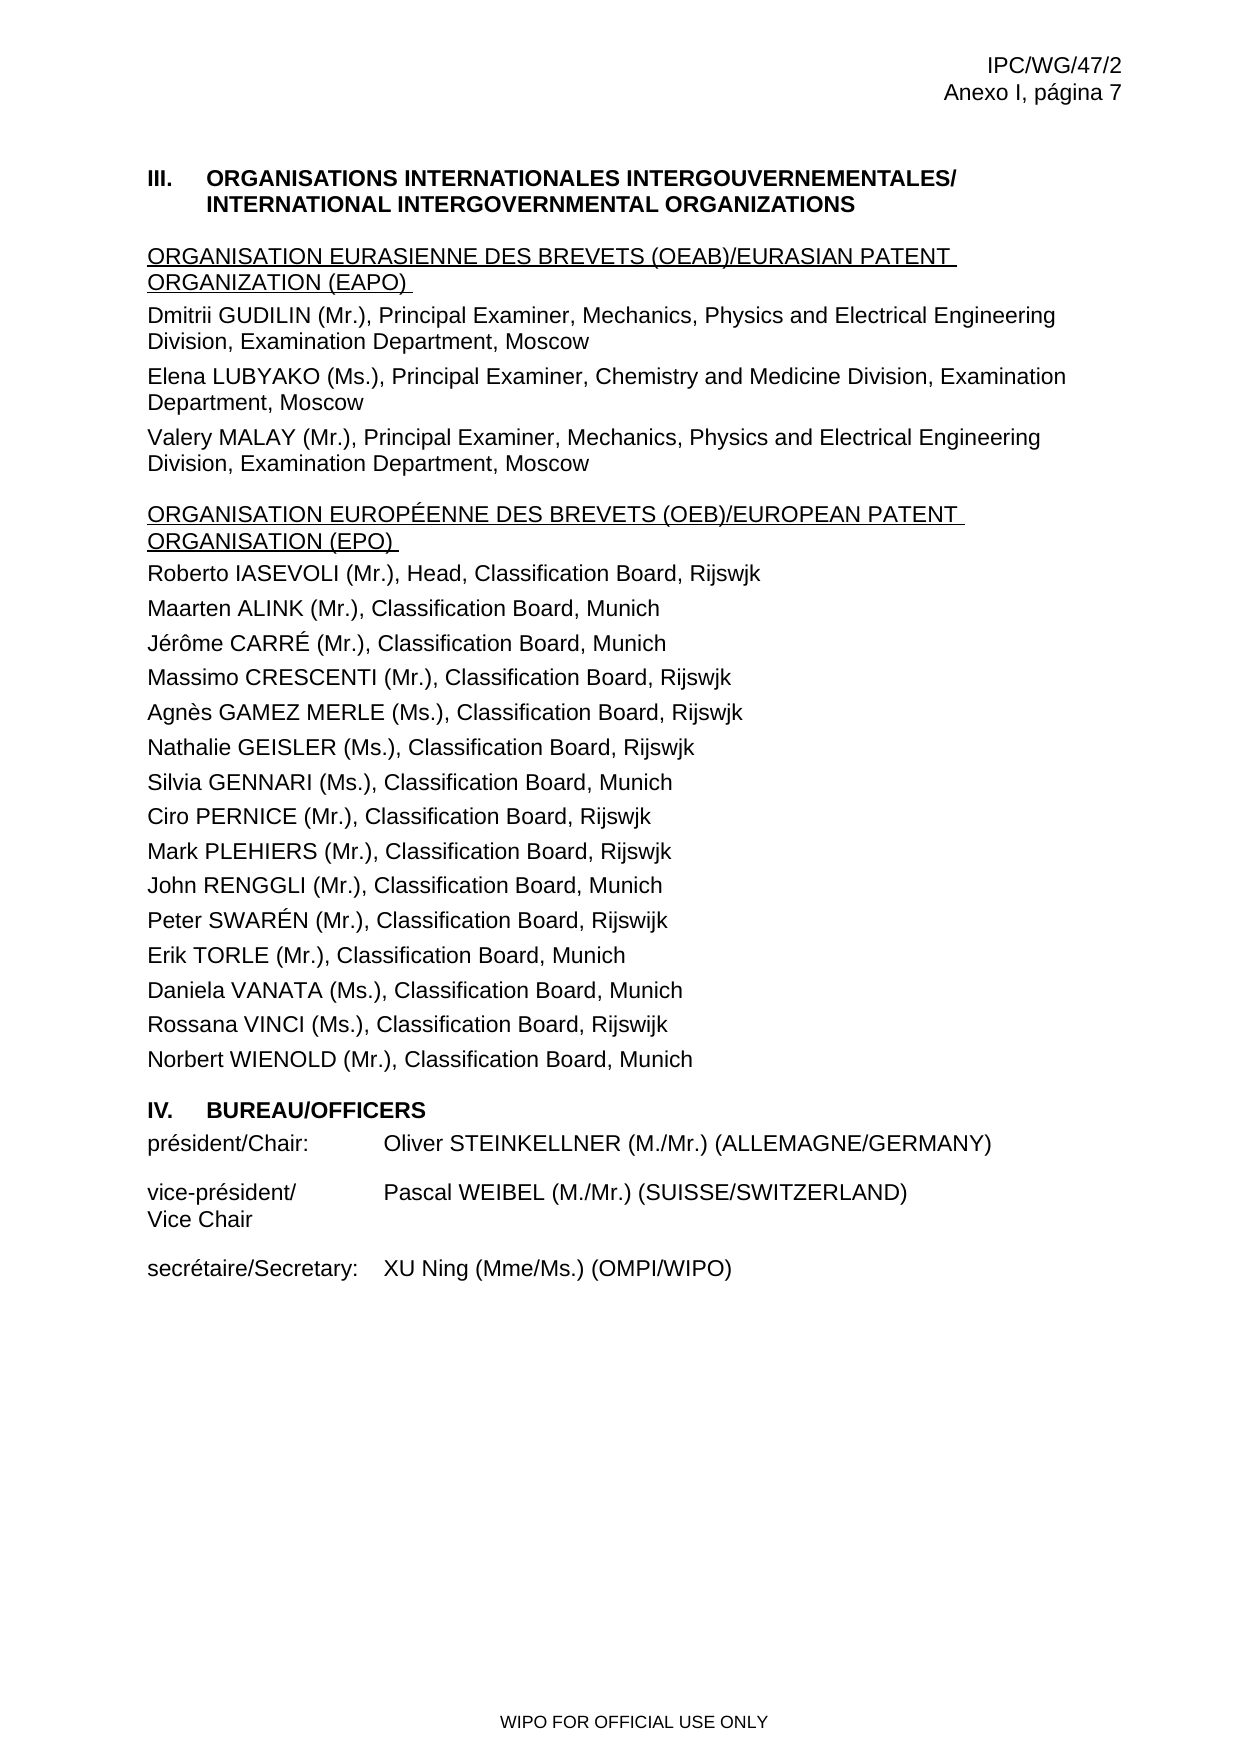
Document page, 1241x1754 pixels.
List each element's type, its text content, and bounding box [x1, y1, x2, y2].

text Silvia GENNARI (Ms.), Classification Board, Munich [147, 768, 1122, 795]
text Jérôme CARRÉ (Mr.), Classification Board, Munich [147, 630, 1122, 656]
text vice-président/ Pascal WEIBEL (M./Mr.) (SUISSE/SWITZERLAND) Vice Chair [147, 1179, 1122, 1232]
text Maarten ALINK (Mr.), Classification Board, Munich [147, 595, 1122, 621]
text Mark PLEHIERS (Mr.), Classification Board, Rijswjk [147, 838, 1122, 864]
text Valery MALAY (Mr.), Principal Examiner, Mechanics, Physics and Electrical Engineering Division, Examination Department, Moscow [147, 424, 1122, 476]
text Nathalie GEISLER (Ms.), Classification Board, Rijswjk [147, 734, 1122, 760]
text Roberto IASEVOLI (Mr.), Head, Classification Board, Rijswjk [147, 560, 1122, 587]
text secrétaire/Secretary: XU Ning (Mme/Ms.) (OMPI/WIPO) [147, 1255, 1122, 1281]
text Peter SWARÉN (Mr.), Classification Board, Rijswijk [147, 907, 1122, 933]
subtitle ORGANISATION EURASIENNE DES BREVETS (OEAB)/EURASIAN PATENT ORGANIZATION (EAPO) [147, 243, 1122, 295]
text président/Chair: Oliver STEINKELLNER (M./Mr.) (ALLEMAGNE/GERMANY) [147, 1130, 1122, 1156]
text Massimo CRESCENTI (Mr.), Classification Board, Rijswjk [147, 664, 1122, 691]
subtitle IV. BUREAU/OFFICERS [147, 1097, 1122, 1124]
text Rossana VINCI (Ms.), Classification Board, Rijswijk [147, 1011, 1122, 1038]
subtitle III. ORGANISATIONS INTERNATIONALES INTERGOUVERNEMENTALES/ INTERNATIONAL INTERGOVERNMENTAL ORGANIZATIONS [147, 165, 1122, 218]
text Daniela VANATA (Ms.), Classification Board, Munich [147, 977, 1122, 1003]
text John RENGGLI (Mr.), Classification Board, Munich [147, 872, 1122, 899]
text Norbert WIENOLD (Mr.), Classification Board, Munich [147, 1046, 1122, 1072]
subtitle ORGANISATION EUROPÉENNE DES BREVETS (OEB)/EUROPEAN PATENT ORGANISATION (EPO) [147, 501, 1122, 554]
text Elena LUBYAKO (Ms.), Principal Examiner, Chemistry and Medicine Division, Examination Department, Moscow [147, 363, 1122, 415]
text Ciro PERNICE (Mr.), Classification Board, Rijswjk [147, 803, 1122, 829]
text Dmitrii GUDILIN (Mr.), Principal Examiner, Mechanics, Physics and Electrical Engineering Division, Examination Department, Moscow [147, 302, 1122, 354]
text Agnès GAMEZ MERLE (Ms.), Classification Board, Rijswjk [147, 699, 1122, 725]
text Erik TORLE (Mr.), Classification Board, Munich [147, 942, 1122, 968]
